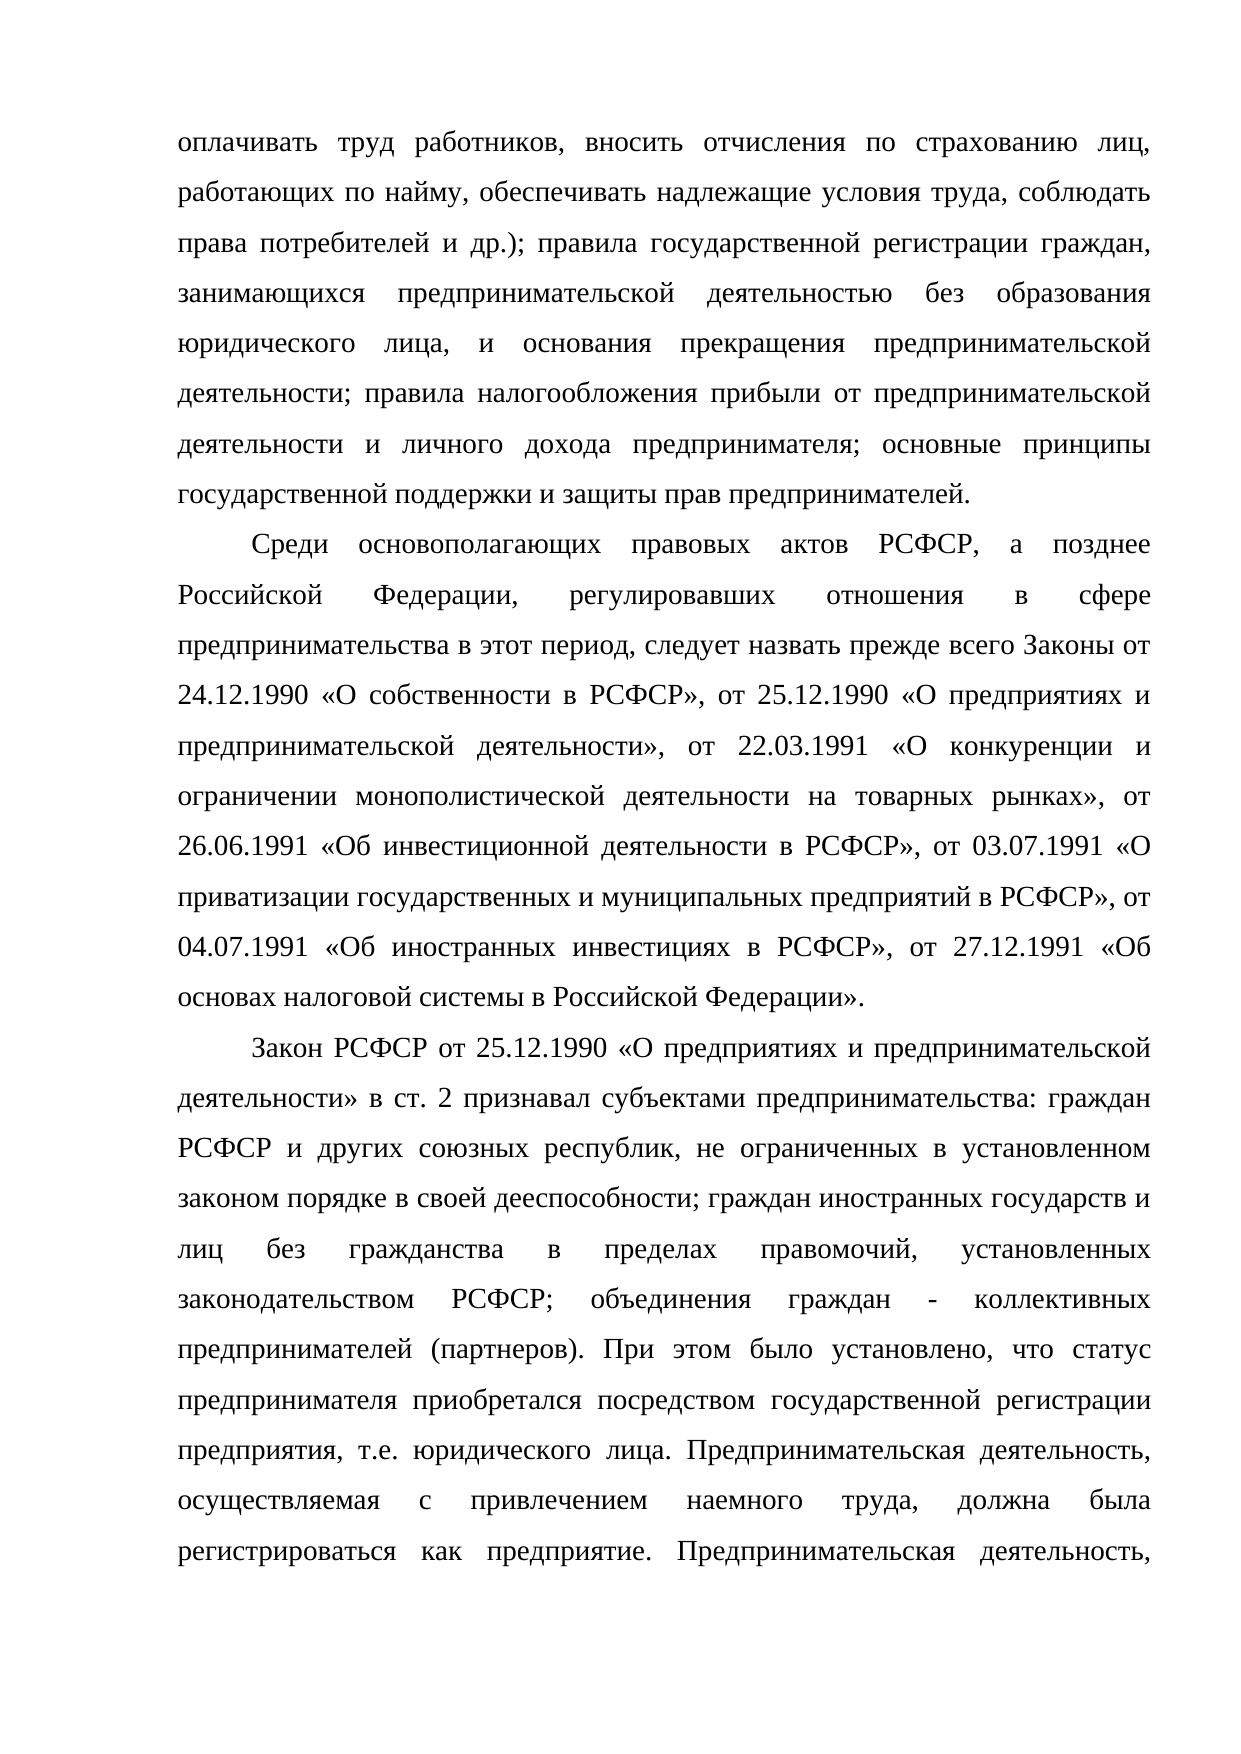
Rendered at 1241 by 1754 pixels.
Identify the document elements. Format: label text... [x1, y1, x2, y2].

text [177, 124, 1152, 510]
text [177, 1030, 1152, 1566]
text Среди основополагающих правовых актов РСФСР, а позднее Российской Федерации, регулировавших отношения в сфере предпринимательства в этот период, следует назвать прежде всего Законы от 24.12.1990 «О собственности в РСФСР», от 25.12.1990 «О предприятиях и предпринимательской деятельности», от 22.03.1991 «О конкуренции и ограничении монополистической деятельности на товарных рынках», от 26.06.1991 «Об инвестиционной деятельности в РСФСР», от 03.07.1991 «О приватизации государственных и муниципальных предприятий в РСФСР», от 04.07.1991 «Об иностранных инвестициях в РСФСР», от 27.12.1991 «Об основах налоговой системы в Российской Федерации». [177, 527, 1152, 1013]
